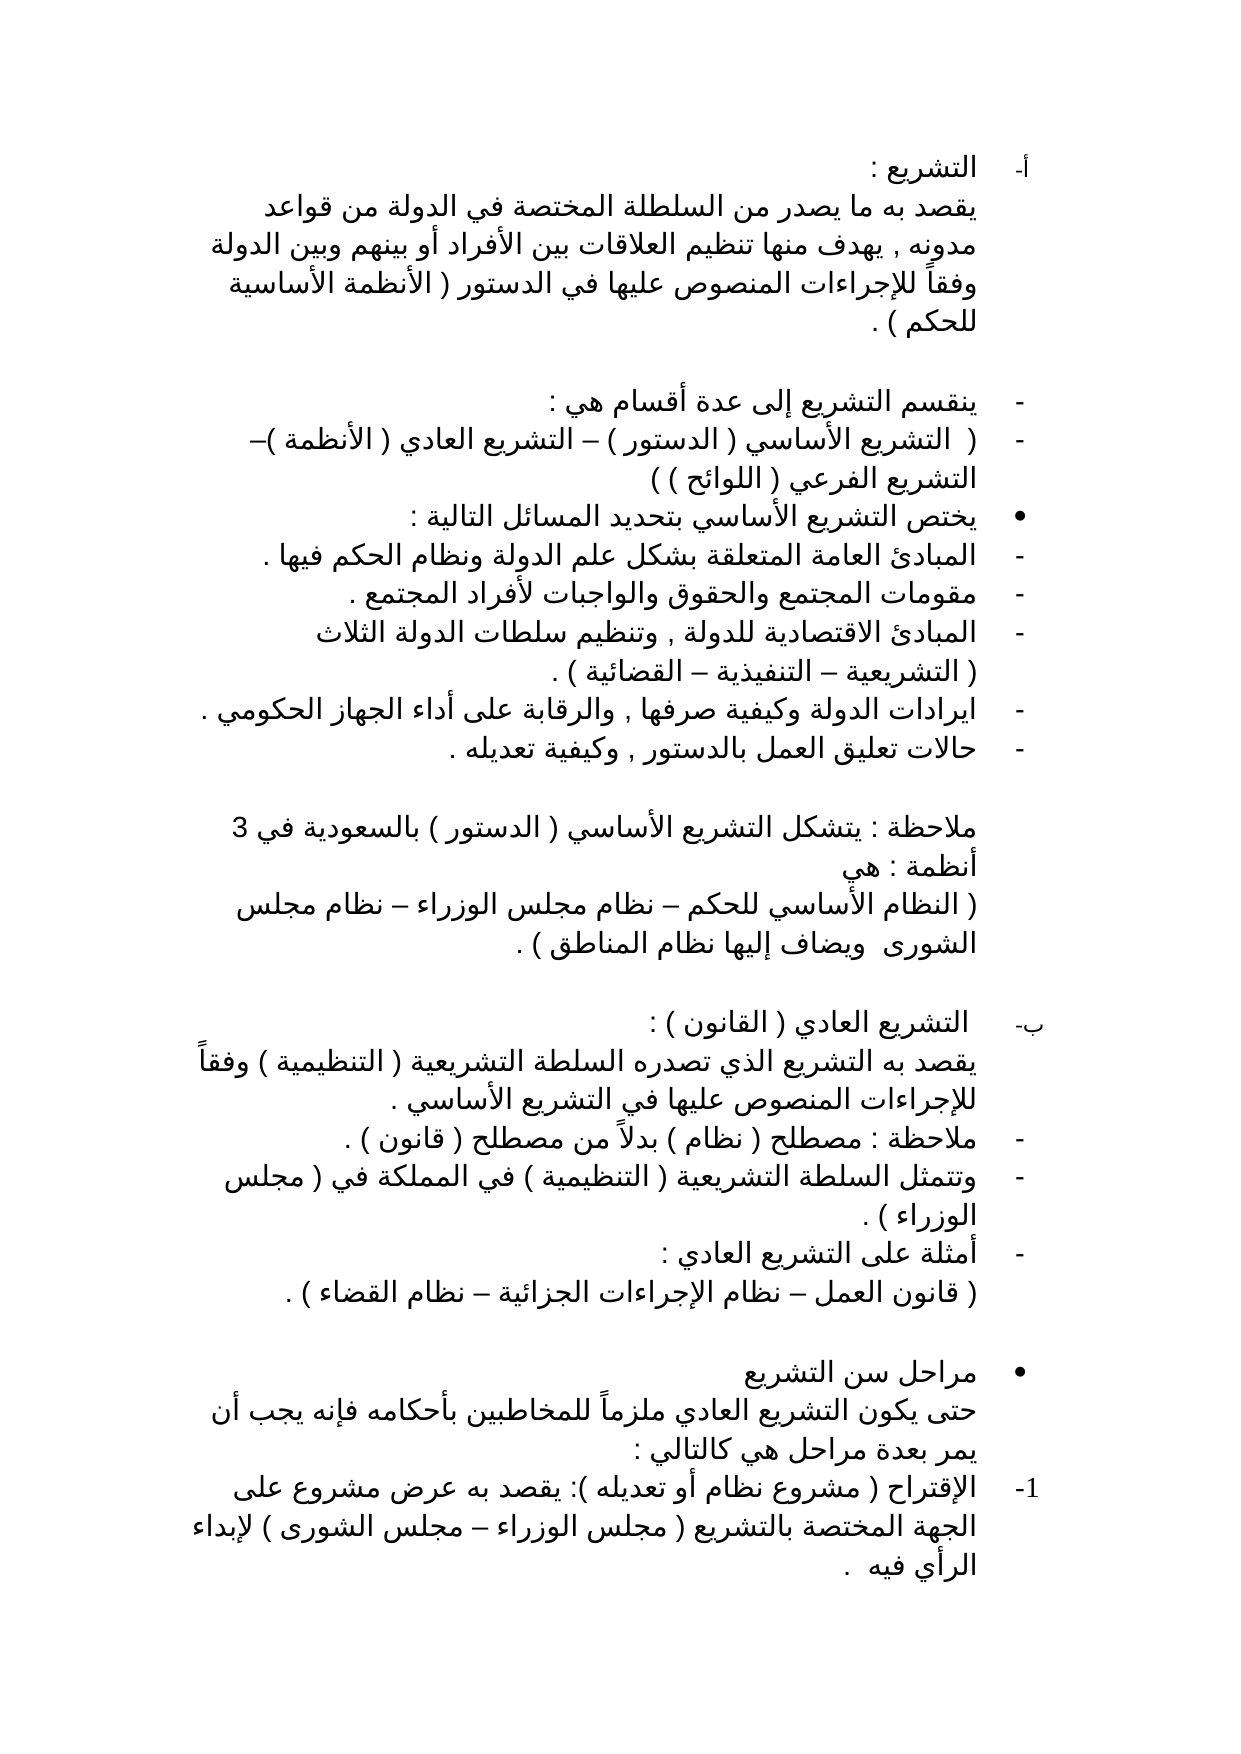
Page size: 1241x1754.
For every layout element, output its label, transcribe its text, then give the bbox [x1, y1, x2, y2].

list المبادئ الاقتصادية للدولة , وتنظيم سلطات الدولة الثلاث ( التشريعية – التنفيذية – القضائية ) . [187, 615, 1015, 687]
list ( النظام الأساسي للحكم – نظام مجلس الوزراء – نظام مجلس الشورى ويضاف إليها نظام المناطق ) . [187, 887, 978, 959]
list المبادئ العامة المتعلقة بشكل علم الدولة ونظام الحكم فيها . [187, 538, 1015, 572]
list يقصد به ما يصدر من السلطلة المختصة في الدولة من قواعد مدونه , يهدف منها تنظيم العلاقات بين الأفراد أو بينهم وبين الدولة وفقاً للإجراءات المنصوص عليها في الدستور ( الأنظمة الأساسية للحكم ) . [187, 188, 978, 338]
list أمثلة على التشريع العادي : [187, 1237, 1015, 1270]
list ( قانون العمل – نظام الإجراءات الجزائية – نظام القضاء ) . [187, 1275, 978, 1309]
list يقصد به التشريع الذي تصدره السلطة التشريعية ( التنظيمية ) وفقاً للإجراءات المنصوص عليها في التشريع الأساسي . [187, 1044, 978, 1116]
list ملاحظة : يتشكل التشريع الأساسي ( الدستور ) بالسعودية في 3 أنظمة : هي [187, 810, 978, 882]
list التشريع : [187, 150, 1015, 183]
list مراحل سن التشريع [187, 1354, 1015, 1388]
list التشريع العادي ( القانون ) : [187, 1005, 1015, 1039]
list حتى يكون التشريع العادي ملزماً للمخاطبين بأحكامه فإنه يجب أن يمر بعدة مراحل هي كالتالي : [187, 1393, 978, 1465]
list وتتمثل السلطة التشريعية ( التنظيمية ) في المملكة في ( مجلس الوزراء ) . [187, 1159, 1015, 1232]
list يختص التشريع الأساسي بتحديد المسائل التالية : [187, 499, 1015, 533]
list مقومات المجتمع والحقوق والواجبات لأفراد المجتمع . [187, 577, 1015, 610]
list ايرادات الدولة وكيفية صرفها , والرقابة على أداء الجهاز الحكومي . [187, 692, 1015, 726]
list الإقتراح ( مشروع نظام أو تعديله ): يقصد به عرض مشروع على الجهة المختصة بالتشريع ( مجلس الوزراء – مجلس الشورى ) لإبداء الرأي فيه . [187, 1470, 1015, 1581]
list ينقسم التشريع إلى عدة أقسام هي : [187, 384, 1015, 417]
list ( التشريع الأساسي ( الدستور ) – التشريع العادي ( الأنظمة )– التشريع الفرعي ( اللوائح ) ) [187, 422, 1015, 494]
list ملاحظة : مصطلح ( نظام ) بدلاً من مصطلح ( قانون ) . [187, 1121, 1015, 1154]
list حالات تعليق العمل بالدستور , وكيفية تعديله . [187, 731, 1015, 764]
